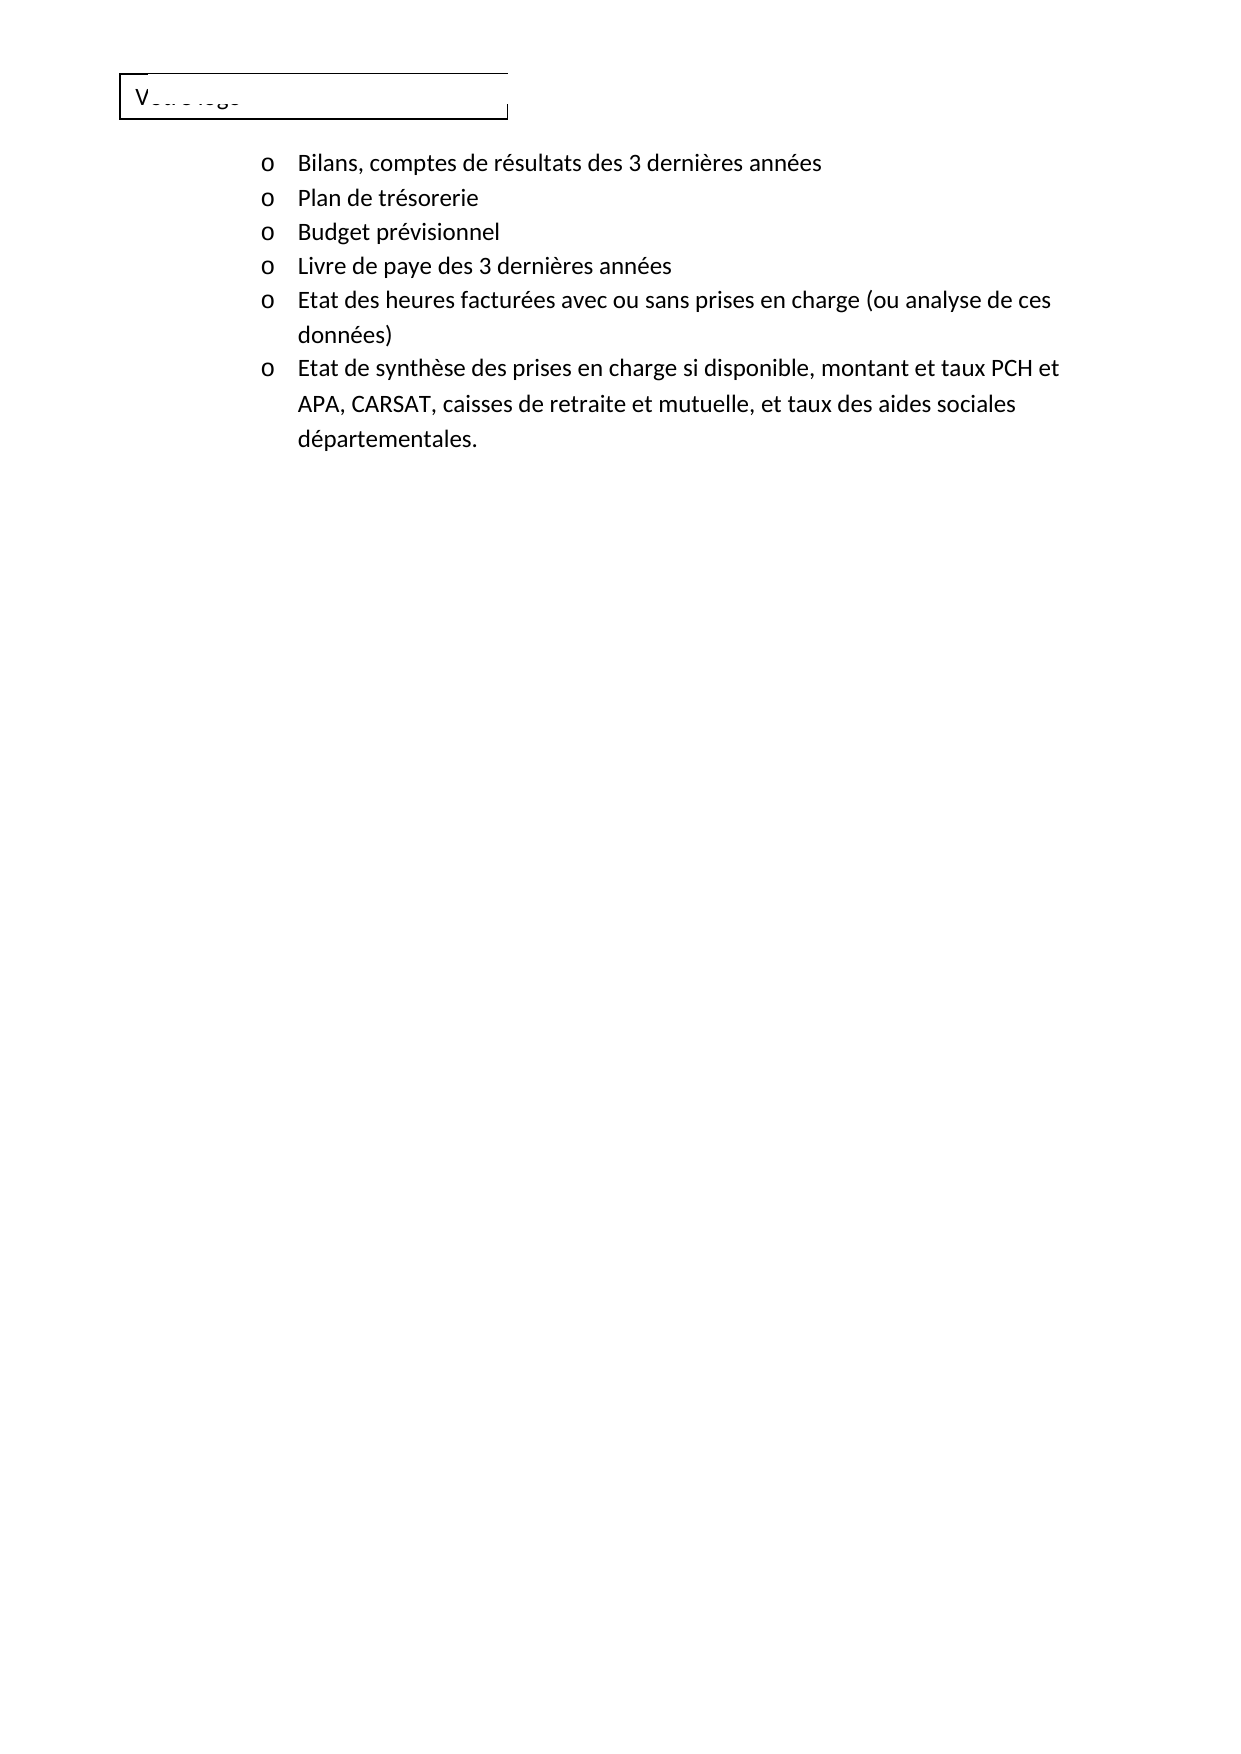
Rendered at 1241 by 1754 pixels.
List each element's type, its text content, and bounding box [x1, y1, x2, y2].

list Budget prévisionnel [260, 216, 1093, 248]
list Etat de synthèse des prises en charge si disponible, montant et taux PCH et APA, CARSAT, caisses de retraite et mutuelle, et taux des aides sociales départementales. [260, 352, 1093, 453]
list Livre de paye des 3 dernières années [260, 250, 1093, 282]
list Bilans, comptes de résultats des 3 dernières années [260, 148, 1093, 179]
list Plan de trésorerie [260, 182, 1093, 214]
list Etat des heures facturées avec ou sans prises en charge (ou analyse de ces données) [260, 285, 1093, 349]
